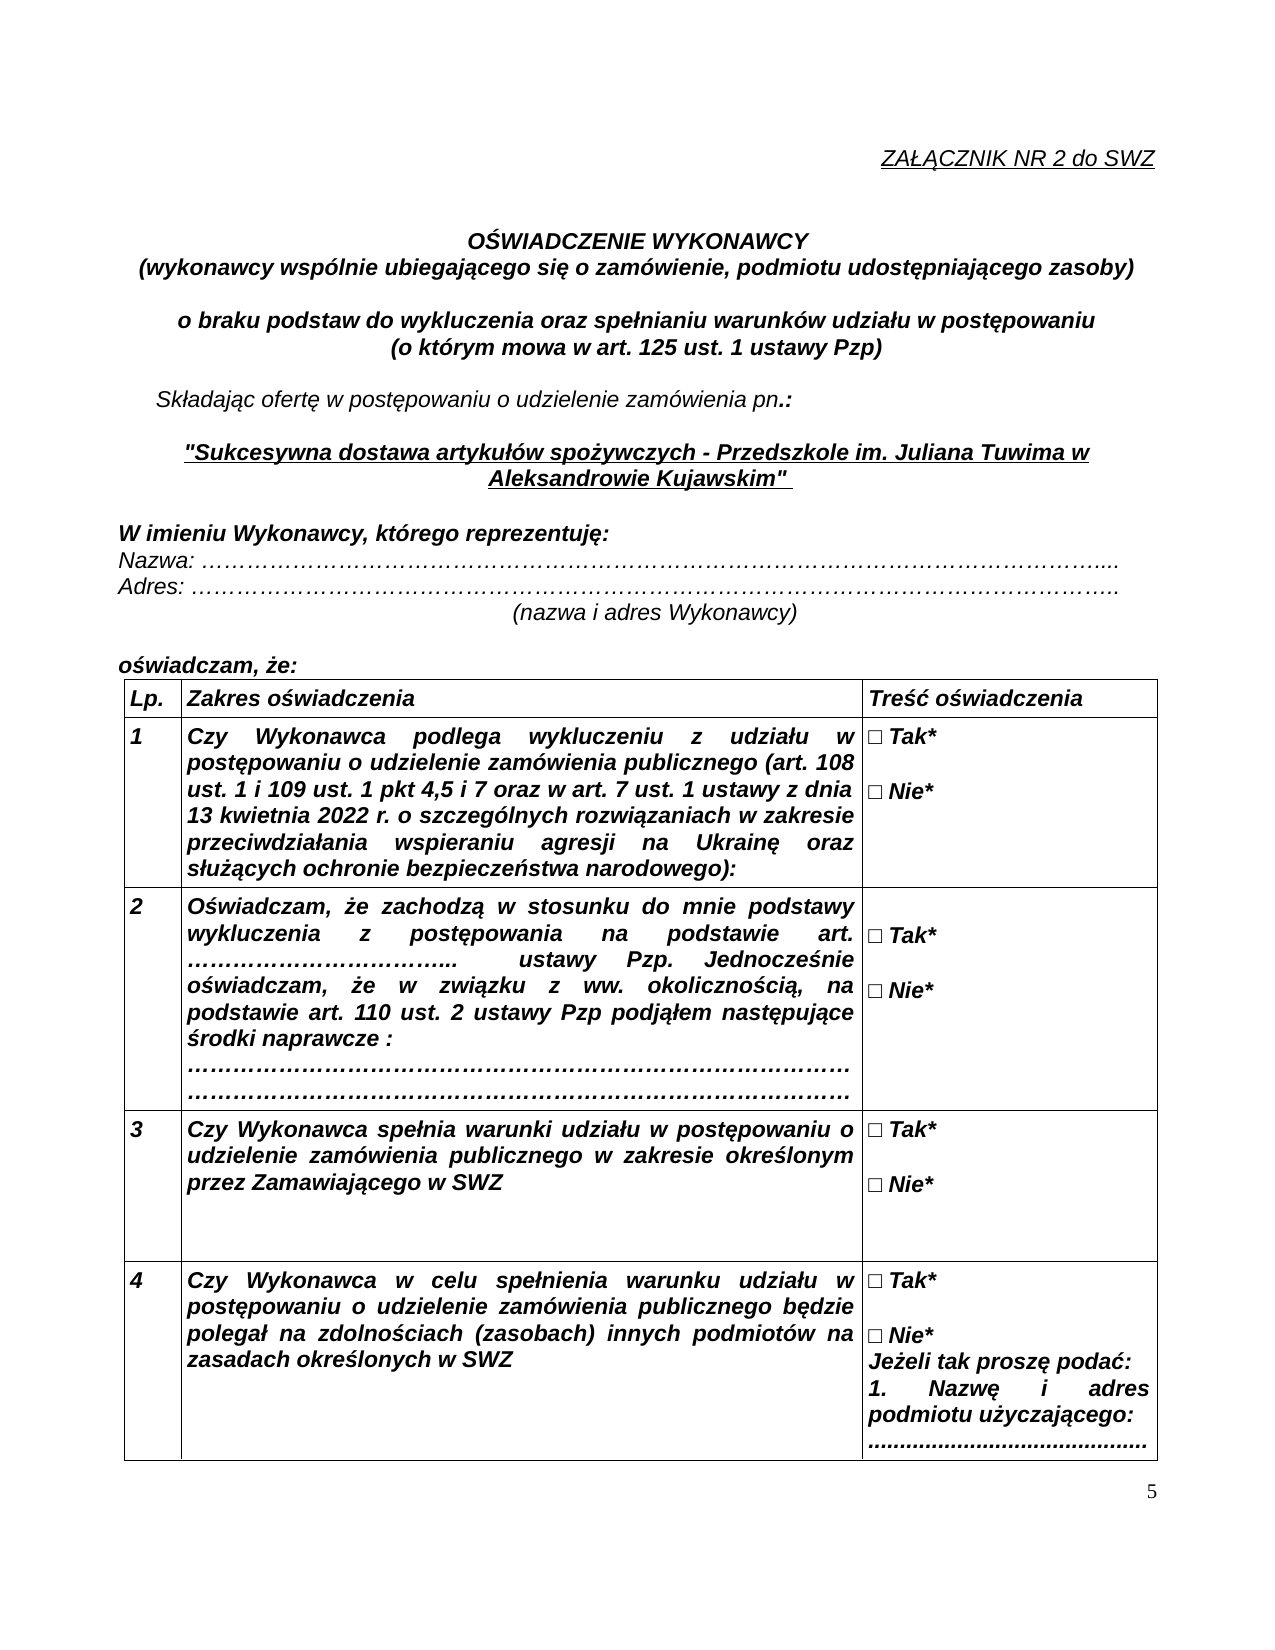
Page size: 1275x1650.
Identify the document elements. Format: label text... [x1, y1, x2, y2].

text Nazwa: ……………………………………………………………………………………………………….... [118, 547, 1157, 573]
text ZAŁĄCZNIK NR 2 do SWZ [119, 145, 1157, 171]
text (wykonawcy wspólnie ubiegającego się o zamówienie, podmiotu udostępniającego zasoby) [118, 254, 1157, 281]
table_cell 4 [125, 1262, 181, 1459]
text W imieniu Wykonawcy, którego reprezentuję: [118, 520, 1157, 547]
text Składając ofertę w postępowaniu o udzielenie zamówienia pn.: [118, 386, 1157, 412]
text Adres: ………………………………………………………………………………………………………….. [118, 573, 1157, 599]
text (nazwa i adres Wykonawcy) [118, 599, 1157, 626]
text o braku podstaw do wykluczenia oraz spełnianiu warunków udziału w postępowaniu [118, 307, 1157, 333]
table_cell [863, 1262, 1157, 1459]
text OŚWIADCZENIE WYKONAWCY [118, 228, 1157, 254]
table_cell □ Tak* □ Nie* [863, 1111, 1157, 1261]
table_cell □ Tak* □ Nie* [863, 718, 1157, 887]
table_cell Czy Wykonawca spełnia warunki udziału w postępowaniu o udzielenie zamówienia publicznego w zakresie określonym przez Zamawiającego w SWZ [182, 1111, 862, 1261]
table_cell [182, 1262, 862, 1459]
table_cell Czy Wykonawca podlega wykluczeniu z udziału w postępowaniu o udzielenie zamówienia publicznego (art. 108 ust. 1 i 109 ust. 1 pkt 4,5 i 7 oraz w art. 7 ust. 1 ustawy z dnia 13 kwietnia 2022 r. o szczególnych rozwiązaniach w zakresie przeciwdziałania wspieraniu agresji na Ukrainę oraz służących ochronie bezpieczeństwa narodowego): [182, 718, 862, 887]
text (o którym mowa w art. 125 ust. 1 ustawy Pzp) [118, 333, 1157, 360]
table_cell □ Tak* □ Nie* [863, 888, 1157, 1110]
table_cell 2 [125, 888, 181, 1110]
table_cell 1 [125, 718, 181, 887]
text oświadczam, że: [118, 652, 1157, 678]
table_header Lp. [125, 680, 181, 717]
text "Sukcesywna dostawa artykułów spożywczych - Przedszkole im. Juliana Tuwima w Aleksandrowie Kujawskim" [787, 439, 1157, 492]
table_header Treść oświadczenia [863, 680, 1157, 717]
table_cell Oświadczam, że zachodzą w stosunku do mnie podstawy wykluczenia z postępowania na podstawie art. ……………………………... ustawy Pzp. Jednocześnie oświadczam, że w związku z ww. okolicznością, na podstawie art. 110 ust. 2 ustawy Pzp podjąłem następujące środki naprawcze : ………………………………………………………………………………………………………………………………………………………… [182, 888, 862, 1110]
text "Sukcesywna dostawa artykułów spożywczych - Przedszkole im. Juliana Tuwima w Aleksandrowie Kujawskim" [118, 439, 488, 492]
table_cell 3 [125, 1111, 181, 1261]
table_header Zakres oświadczenia [182, 680, 862, 717]
